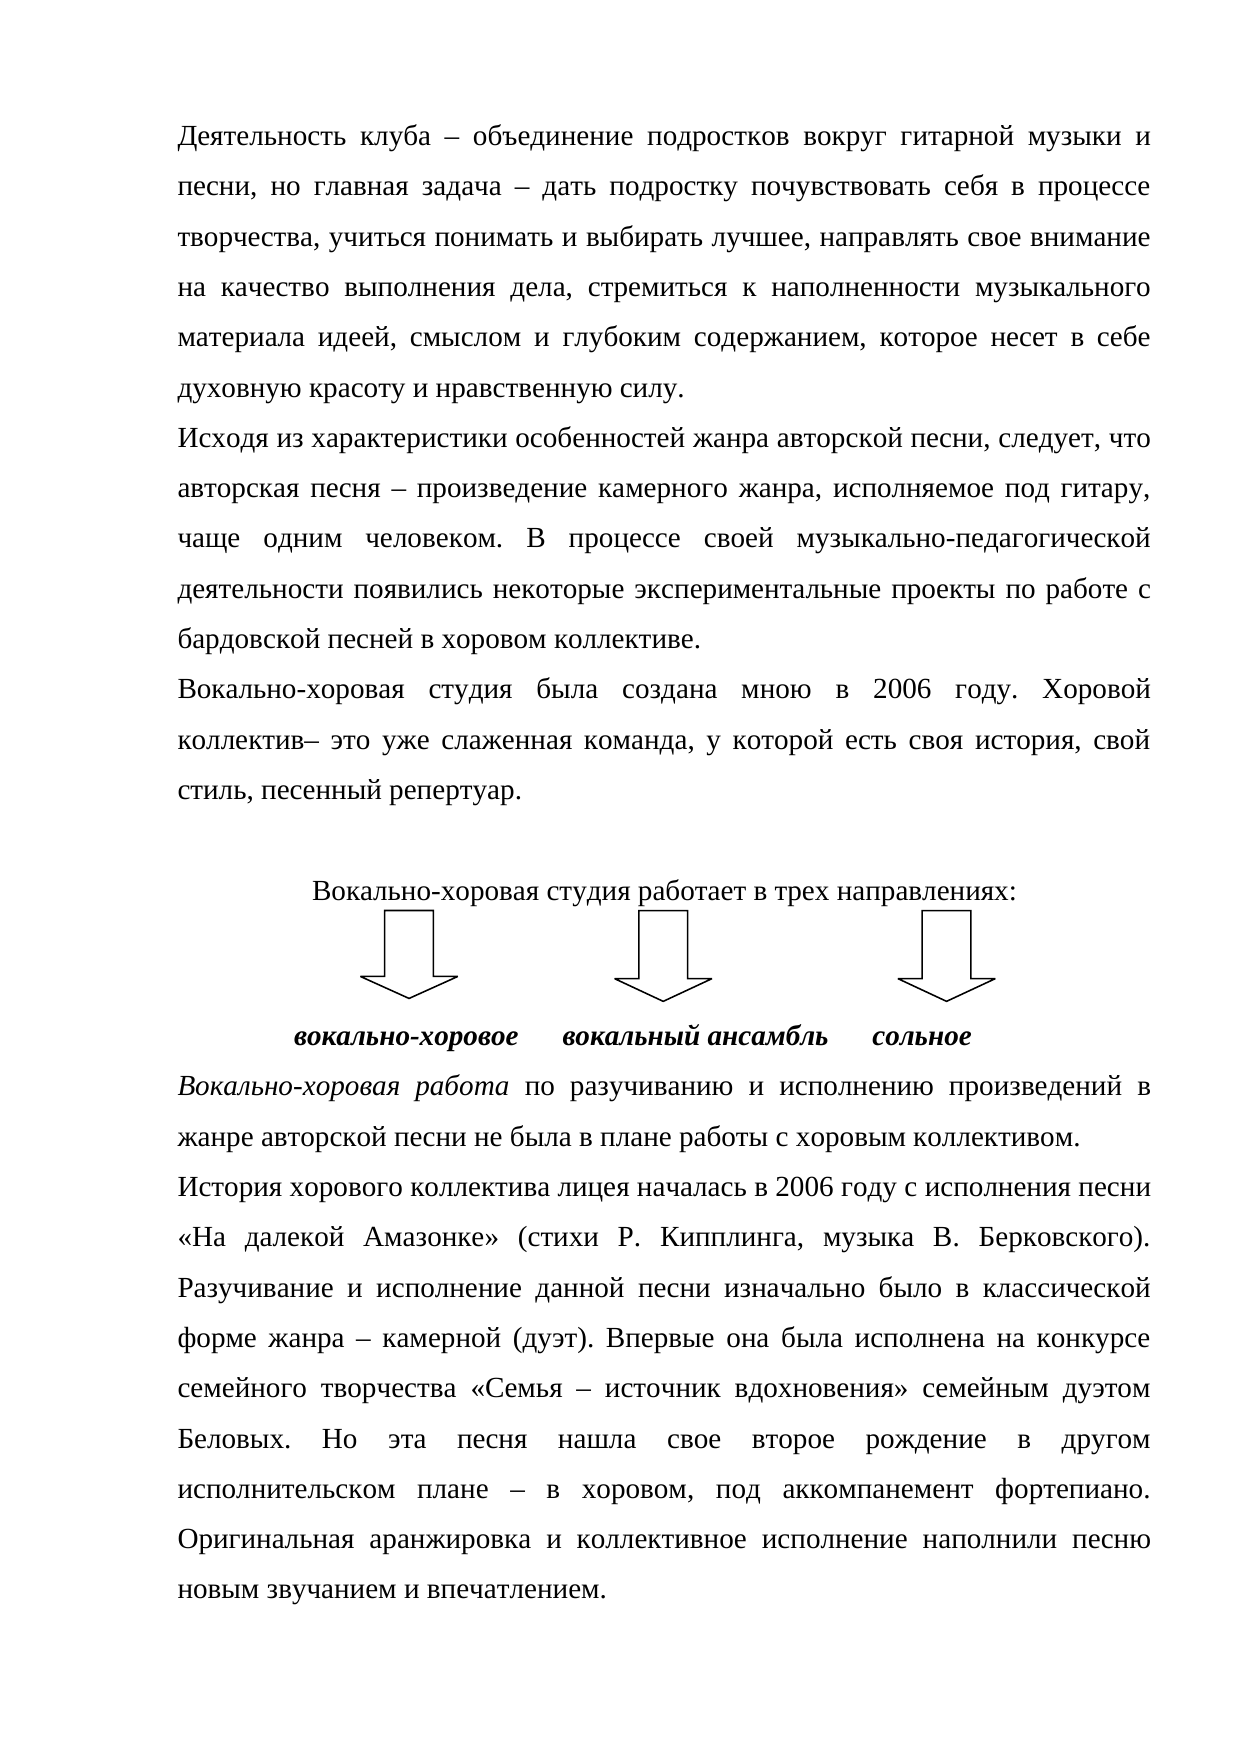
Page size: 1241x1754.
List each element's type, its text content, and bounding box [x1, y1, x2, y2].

text Исходя из характеристики особенностей жанра авторской песни, следует, что авторская песня – произведение камерного жанра, исполняемое под гитару, чаще одним человеком. В процессе своей музыкально-педагогической деятельности появились некоторые экспериментальные проекты по работе с бардовской песней в хоровом коллективе. [177, 420, 1152, 655]
text История хорового коллектива лицея началась в 2006 году с исполнения песни «На далекой Амазонке» (стихи Р. Кипплинга, музыка В. Берковского). Разучивание и исполнение данной песни изначально было в классической форме жанра – камерной (дуэт). Впервые она была исполнена на конкурсе семейного творчества «Семья – источник вдохновения» семейным дуэтом Беловых. Но эта песня нашла свое второе рождение в другом исполнительском плане – в хоровом, под аккомпанемент фортепиано. Оригинальная аранжировка и коллективное исполнение наполнили песню новым звучанием и впечатлением. [177, 1169, 1152, 1605]
text Вокально-хоровая работа по разучиванию и исполнению произведений в жанре авторской песни не была в плане работы с хоровым коллективом. [177, 1068, 1152, 1152]
text Вокально-хоровая студия была создана мною в 2006 году. Хоровой коллектив– это уже слаженная команда, у которой есть своя история, свой стиль, песенный репертуар. [177, 672, 1152, 806]
text Вокально-хоровая студия работает в трех направлениях: [177, 873, 1152, 906]
text Деятельность клуба – объединение подростков вокруг гитарной музыки и песни, но главная задача – дать подростку почувствовать себя в процессе творчества, учиться понимать и выбирать лучшее, направлять свое внимание на качество выполнения дела, стремиться к наполненности музыкального материала идеей, смыслом и глубоким содержанием, которое несет в себе духовную красоту и нравственную силу. [177, 118, 1152, 403]
text вокально-хоровое вокальный ансамбль сольное [177, 1018, 1152, 1052]
